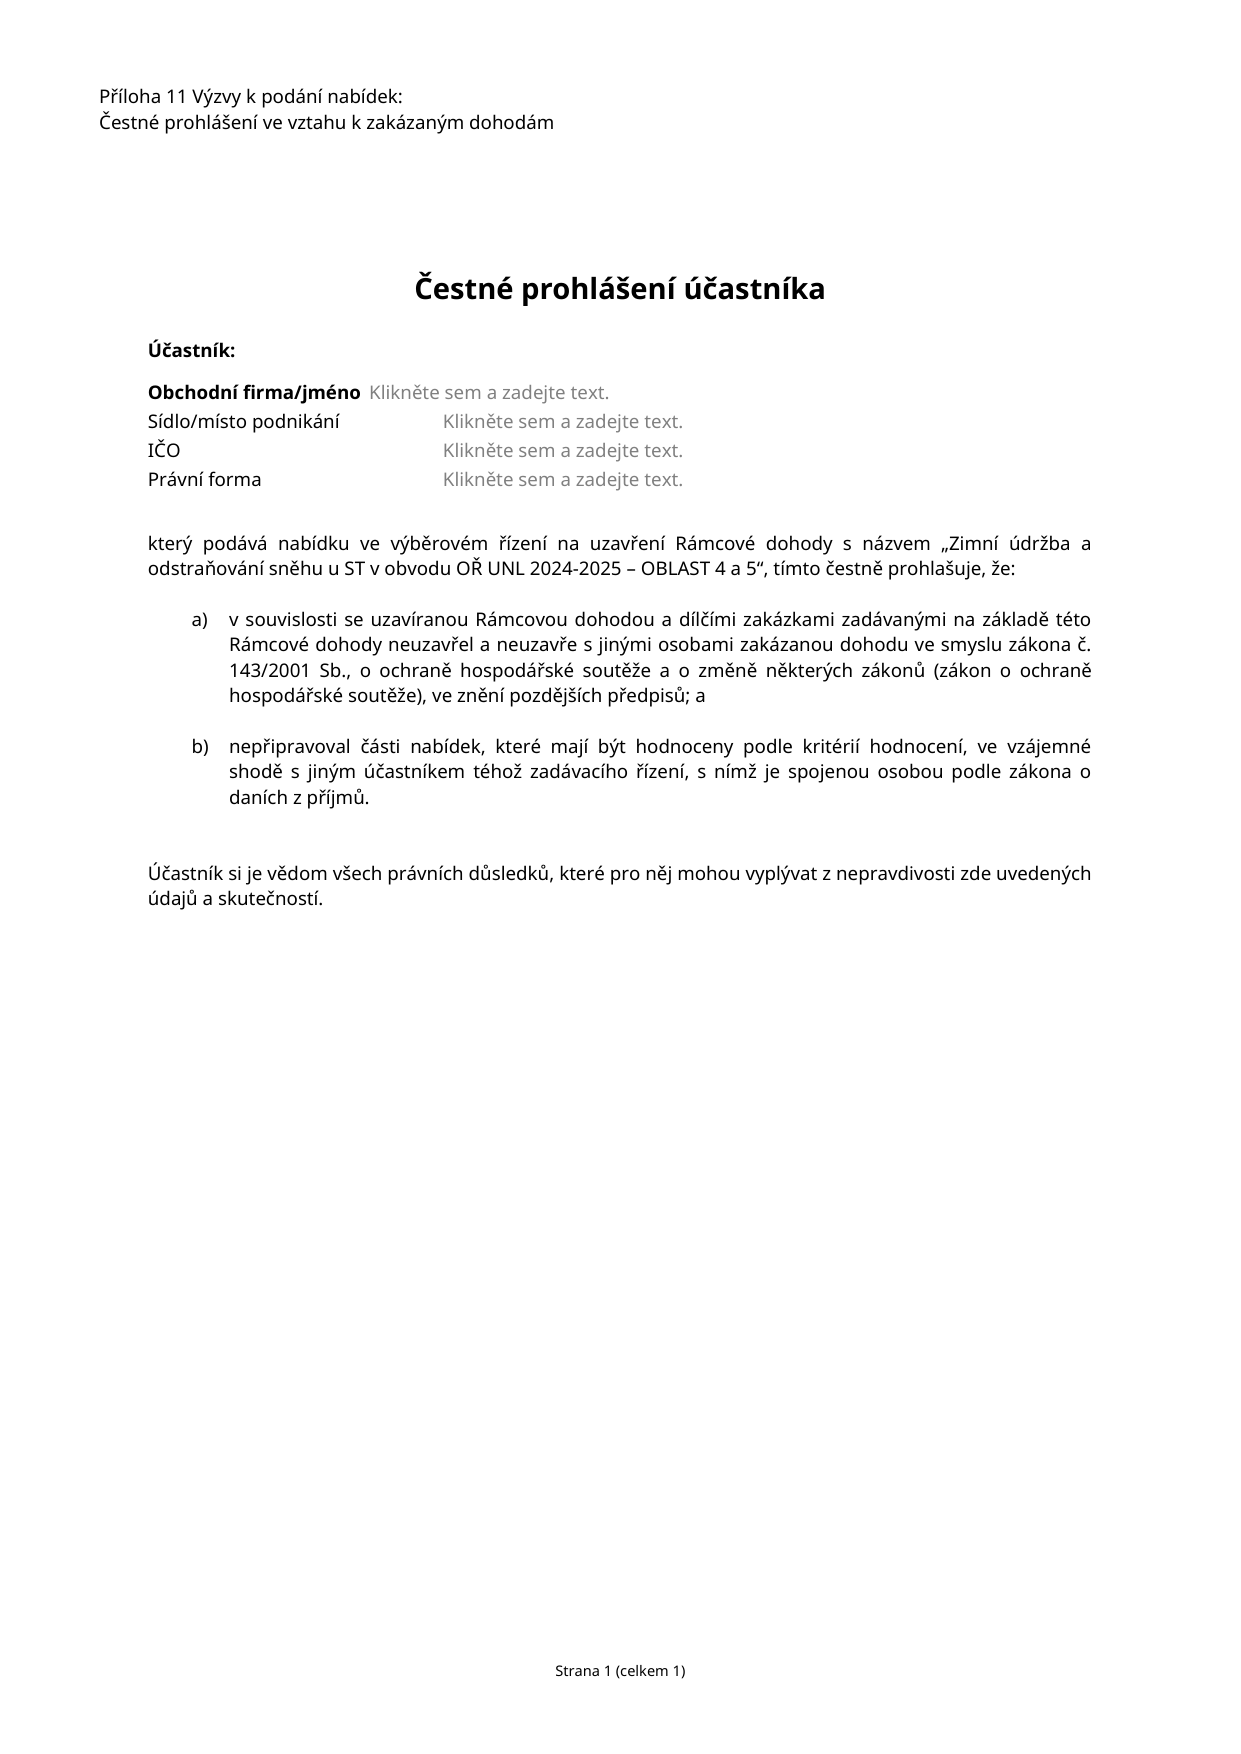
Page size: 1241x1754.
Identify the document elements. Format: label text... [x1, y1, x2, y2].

list nepřipravoval části nabídek, které mají být hodnoceny podle kritérií hodnocení, ve vzájemné shodě s jiným účastníkem téhož zadávacího řízení, s nímž je spojenou osobou podle zákona o daních z příjmů. [191, 733, 1093, 810]
text IČO [148, 434, 1093, 463]
list v souvislosti se uzavíranou Rámcovou dohodou a dílčími zakázkami zadávanými na základě této Rámcové dohody neuzavřel a neuzavře s jinými osobami zakázanou dohodu ve smyslu zákona č. 143/2001 Sb., o ochraně hospodářské soutěže a o změně některých zákonů (zákon o ochraně hospodářské soutěže), ve znění pozdějších předpisů; a [191, 606, 1093, 708]
title Čestné prohlášení účastníka [148, 268, 1093, 308]
text Sídlo/místo podnikání [148, 405, 1093, 434]
text který podává nabídku ve výběrovém řízení na uzavření Rámcové dohody s názvem „Zimní údržba a odstraňování sněhu u ST v obvodu OŘ UNL 2024-2025 – OBLAST 4 a 5“, tímto čestně prohlašuje, že: [148, 530, 1093, 581]
text Obchodní firma/jméno [148, 376, 1093, 405]
text Účastník: [148, 333, 1093, 364]
text Účastník si je vědom všech právních důsledků, které pro něj mohou vyplývat z nepravdivosti zde uvedených údajů a skutečností. [148, 860, 1093, 911]
text Právní forma [148, 463, 1093, 492]
